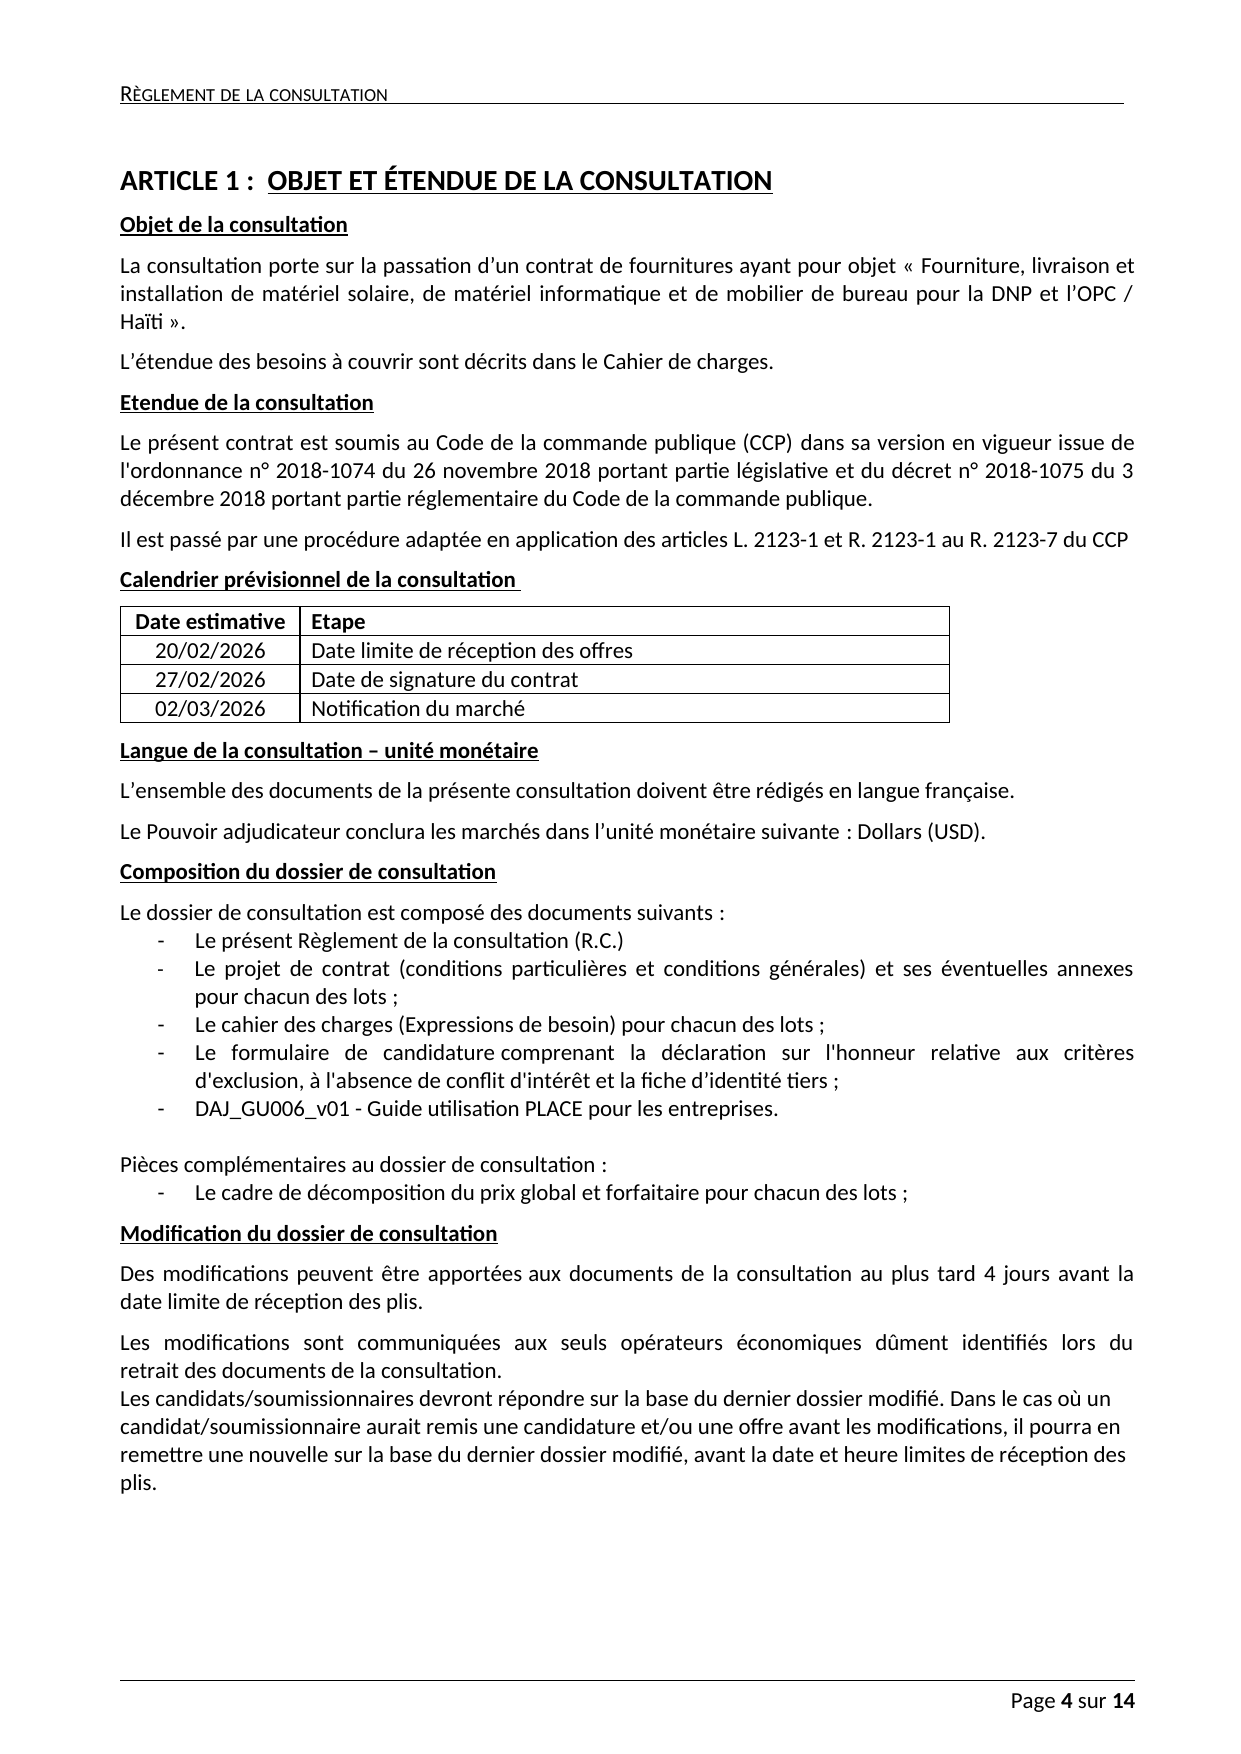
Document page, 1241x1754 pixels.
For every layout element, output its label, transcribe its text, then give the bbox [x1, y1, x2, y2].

table_cell Notification du marché [301, 694, 949, 722]
text Il est passé par une procédure adaptée en application des articles L. 2123-1 et R. 2123-1 au R. 2123-7 du CCP [120, 525, 1135, 553]
table_header Etape [301, 607, 949, 635]
text Le dossier de consultation est composé des documents suivants : [120, 898, 1135, 926]
list DAJ_GU006_v01 - Guide utilisation PLACE pour les entreprises. [157, 1094, 1135, 1122]
table_cell Date limite de réception des offres [301, 636, 949, 664]
list Objet et étendue de la consultation [120, 162, 1135, 198]
text Les modifications sont communiquées aux seuls opérateurs économiques dûment identifiés lors du retrait des documents de la consultation. [120, 1328, 1135, 1384]
list Le projet de contrat (conditions particulières et conditions générales) et ses éventuelles annexes pour chacun des lots ; [157, 954, 1135, 1010]
table_cell 02/03/2026 [121, 694, 299, 722]
list Le cahier des charges (Expressions de besoin) pour chacun des lots ; [157, 1010, 1135, 1038]
text La consultation porte sur la passation d’un contrat de fournitures ayant pour objet « Fourniture, livraison et installation de matériel solaire, de matériel informatique et de mobilier de bureau pour la DNP et l’OPC / Haïti ». [120, 251, 1135, 335]
text Des modifications peuvent être apportées aux documents de la consultation au plus tard 4 jours avant la date limite de réception des plis. [120, 1259, 1135, 1315]
text L’étendue des besoins à couvrir sont décrits dans le Cahier de charges. [120, 347, 1135, 375]
text Les candidats/soumissionnaires devront répondre sur la base du dernier dossier modifié. Dans le cas où un candidat/soumissionnaire aurait remis une candidature et/ou une offre avant les modifications, il pourra en remettre une nouvelle sur la base du dernier dossier modifié, avant la date et heure limites de réception des plis. [120, 1384, 1135, 1496]
list Le cadre de décomposition du prix global et forfaitaire pour chacun des lots ; [157, 1178, 1135, 1206]
text Le présent contrat est soumis au Code de la commande publique (CCP) dans sa version en vigueur issue de l'ordonnance n° 2018-1074 du 26 novembre 2018 portant partie législative et du décret n° 2018-1075 du 3 décembre 2018 portant partie réglementaire du Code de la commande publique. [120, 428, 1135, 512]
subtitle Modification du dossier de consultation [120, 1219, 1135, 1247]
table_cell 27/02/2026 [121, 665, 299, 693]
text Le Pouvoir adjudicateur conclura les marchés dans l’unité monétaire suivante : Dollars (USD). [120, 817, 1135, 845]
table_cell Date de signature du contrat [301, 665, 949, 693]
table_cell 20/02/2026 [121, 636, 299, 664]
text L’ensemble des documents de la présente consultation doivent être rédigés en langue française. [120, 776, 1135, 804]
table_header Date estimative [121, 607, 299, 635]
text Pièces complémentaires au dossier de consultation : [120, 1150, 1135, 1178]
subtitle Etendue de la consultation [120, 388, 1135, 416]
list Le présent Règlement de la consultation (R.C.) [157, 926, 1135, 954]
list Le formulaire de candidature comprenant la déclaration sur l'honneur relative aux critères d'exclusion, à l'absence de conflit d'intérêt et la fiche d’identité tiers ; [157, 1038, 1135, 1094]
subtitle Calendrier prévisionnel de la consultation [120, 566, 1135, 593]
subtitle Langue de la consultation – unité monétaire [120, 736, 1135, 764]
subtitle Composition du dossier de consultation [120, 857, 1135, 885]
subtitle Objet de la consultation [120, 210, 1135, 238]
